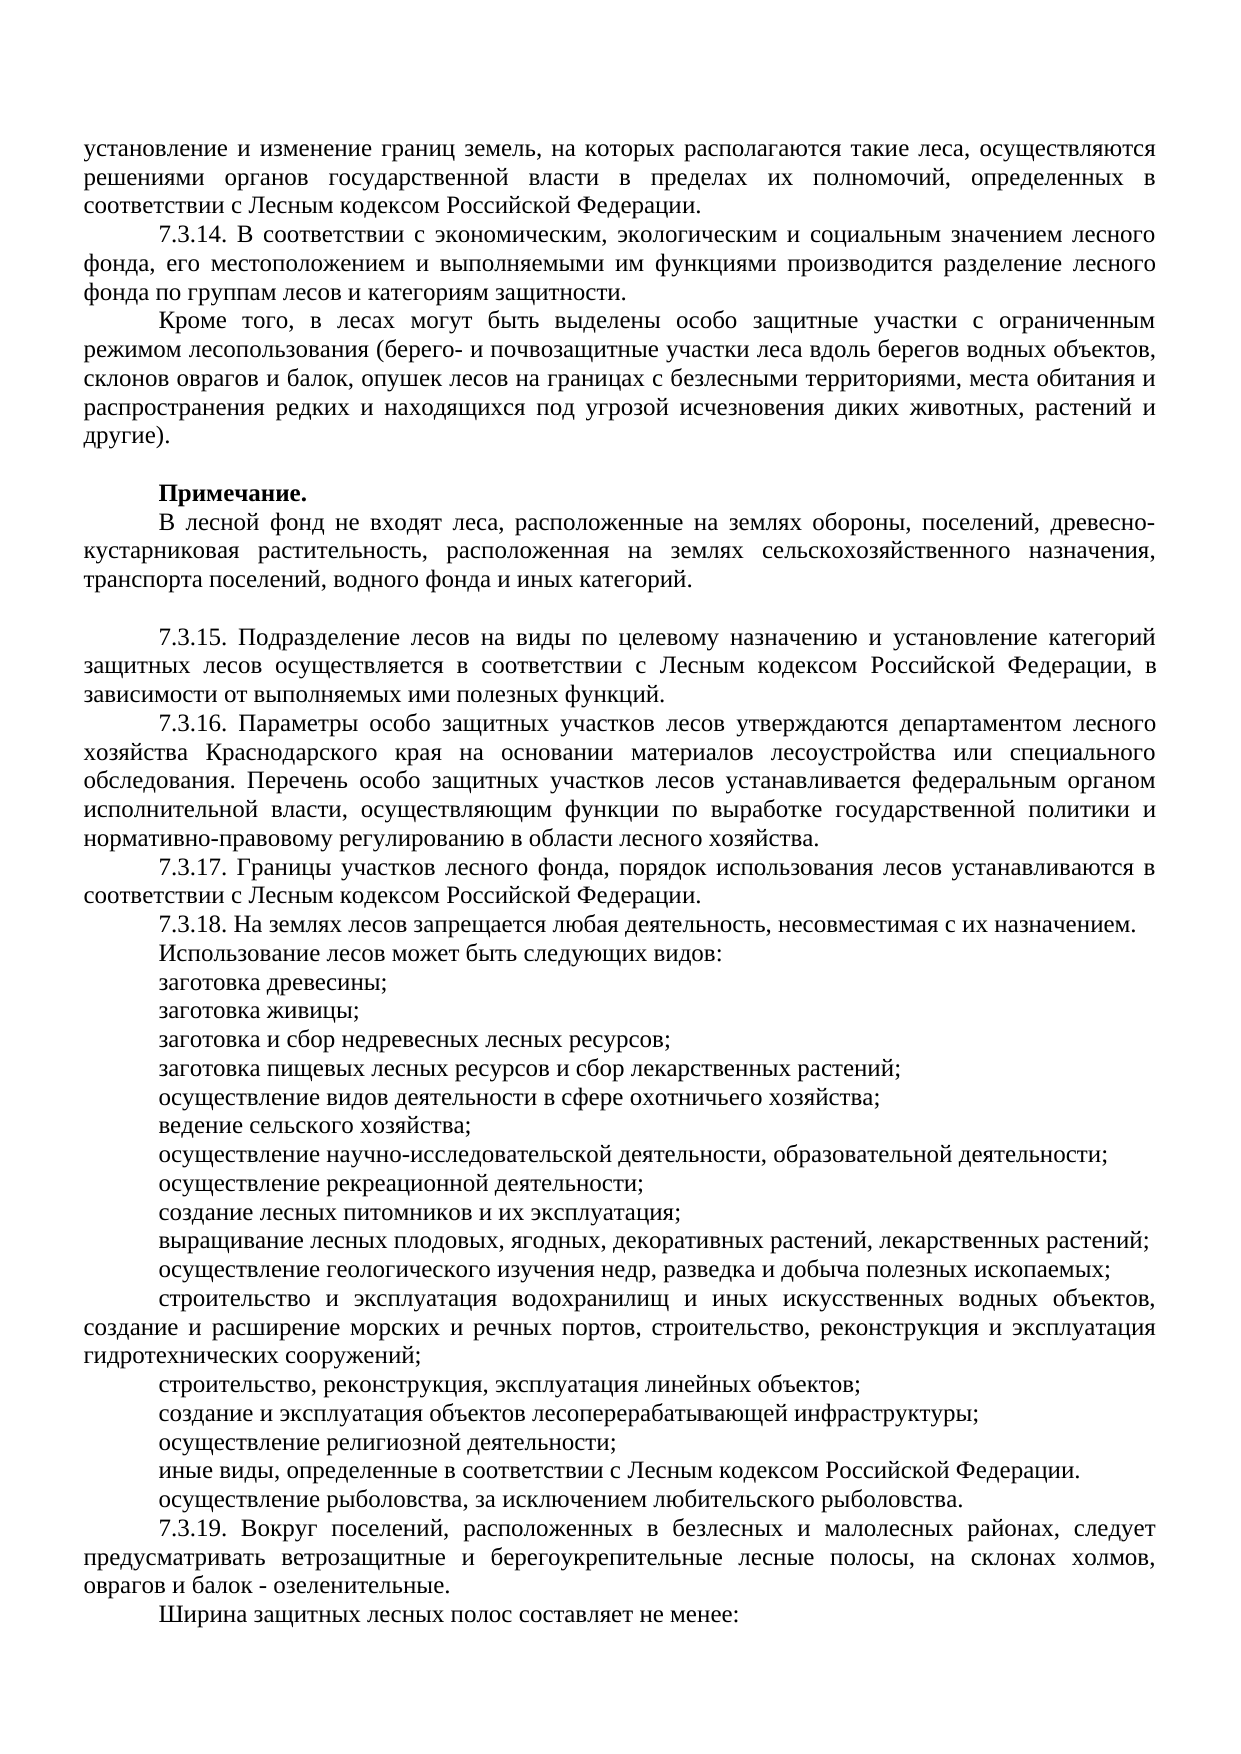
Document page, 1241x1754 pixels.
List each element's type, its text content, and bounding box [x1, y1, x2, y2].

text 7.3.17. Границы участков лесного фонда, порядок использования лесов устанавливаются в соответствии с Лесным кодексом Российской Федерации. [83, 852, 1157, 909]
text осуществление видов деятельности в сфере охотничьего хозяйства; [83, 1082, 1157, 1110]
text выращивание лесных плодовых, ягодных, декоративных растений, лекарственных растений; [83, 1225, 1157, 1254]
text 7.3.19. Вокруг поселений, расположенных в безлесных и малолесных районах, следует предусматривать ветрозащитные и берегоукрепительные лесные полосы, на склонах холмов, оврагов и балок - озеленительные. [83, 1513, 1157, 1599]
text Использование лесов может быть следующих видов: [83, 938, 1157, 967]
text строительство, реконструкция, эксплуатация линейных объектов; [83, 1369, 1157, 1398]
text заготовка живицы; [83, 995, 1157, 1024]
text создание и эксплуатация объектов лесоперерабатывающей инфраструктуры; [83, 1398, 1157, 1427]
text Примечание. [83, 478, 1157, 507]
text создание лесных питомников и их эксплуатация; [83, 1197, 1157, 1225]
text строительство и эксплуатация водохранилищ и иных искусственных водных объектов, создание и расширение морских и речных портов, строительство, реконструкция и эксплуатация гидротехнических сооружений; [83, 1283, 1157, 1369]
text осуществление рыболовства, за исключением любительского рыболовства. [83, 1484, 1157, 1513]
text Ширина защитных лесных полос составляет не менее: [83, 1599, 1157, 1628]
text 7.3.18. На землях лесов запрещается любая деятельность, несовместимая с их назначением. [83, 909, 1157, 938]
text иные виды, определенные в соответствии с Лесным кодексом Российской Федерации. [83, 1455, 1157, 1484]
text осуществление геологического изучения недр, разведка и добыча полезных ископаемых; [83, 1254, 1157, 1283]
text В лесной фонд не входят леса, расположенные на землях обороны, поселений, древесно-кустарниковая растительность, расположенная на землях сельскохозяйственного назначения, транспорта поселений, водного фонда и иных категорий. [83, 507, 1157, 593]
text 7.3.16. Параметры особо защитных участков лесов утверждаются департаментом лесного хозяйства Краснодарского края на основании материалов лесоустройства или специального обследования. Перечень особо защитных участков лесов устанавливается федеральным органом исполнительной власти, осуществляющим функции по выработке государственной политики и нормативно-правовому регулированию в области лесного хозяйства. [83, 708, 1157, 852]
text заготовка пищевых лесных ресурсов и сбор лекарственных растений; [83, 1053, 1157, 1082]
text осуществление научно-исследовательской деятельности, образовательной деятельности; [83, 1139, 1157, 1168]
text заготовка и сбор недревесных лесных ресурсов; [83, 1024, 1157, 1053]
text заготовка древесины; [83, 967, 1157, 995]
text Кроме того, в лесах могут быть выделены особо защитные участки с ограниченным режимом лесопользования (берего- и почвозащитные участки леса вдоль берегов водных объектов, склонов оврагов и балок, опушек лесов на границах с безлесными территориями, места обитания и распространения редких и находящихся под угрозой исчезновения диких животных, растений и другие). [83, 305, 1157, 449]
text 7.3.15. Подразделение лесов на виды по целевому назначению и установление категорий защитных лесов осуществляется в соответствии с Лесным кодексом Российской Федерации, в зависимости от выполняемых ими полезных функций. [83, 622, 1157, 708]
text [83, 133, 1157, 219]
text ведение сельского хозяйства; [83, 1110, 1157, 1139]
text осуществление рекреационной деятельности; [83, 1168, 1157, 1197]
text 7.3.14. В соответствии с экономическим, экологическим и социальным значением лесного фонда, его местоположением и выполняемыми им функциями производится разделение лесного фонда по группам лесов и категориям защитности. [83, 219, 1157, 305]
text осуществление религиозной деятельности; [83, 1427, 1157, 1455]
